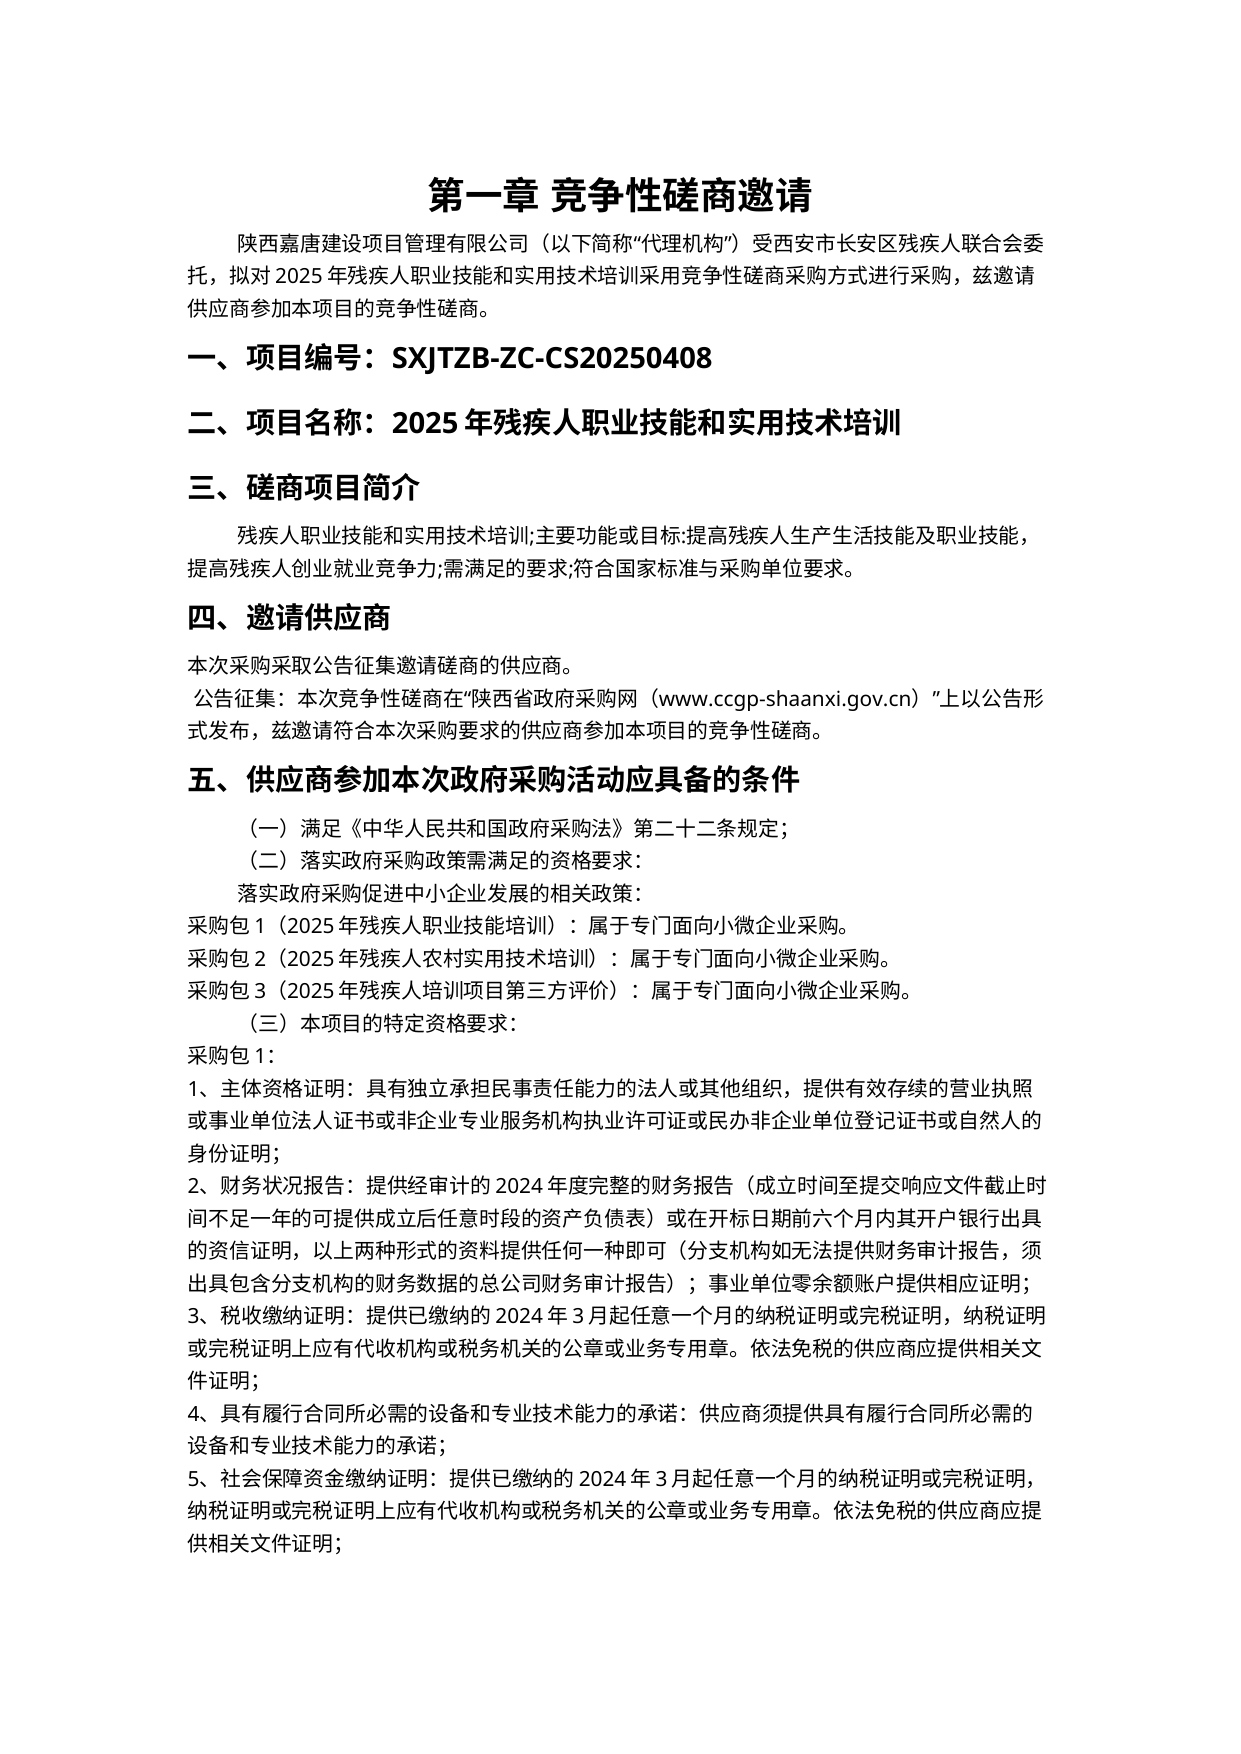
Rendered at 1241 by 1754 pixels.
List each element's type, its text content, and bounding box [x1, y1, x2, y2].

text 五、供应商参加本次政府采购活动应具备的条件 [187, 747, 1053, 812]
text （一）满足《中华人民共和国政府采购法》第二十二条规定； [187, 812, 1053, 844]
text 二、项目名称：2025年残疾人职业技能和实用技术培训 [187, 389, 1053, 454]
text （三）本项目的特定资格要求： [187, 1007, 1053, 1039]
text 残疾人职业技能和实用技术培训;主要功能或目标:提高残疾人生产生活技能及职业技能，提高残疾人创业就业竞争力;需满足的要求;符合国家标准与采购单位要求。 [187, 519, 1053, 584]
text 一、项目编号：SXJTZB-ZC-CS20250408 [187, 324, 1053, 389]
text 四、邀请供应商 [187, 584, 1053, 649]
text 3、税收缴纳证明：提供已缴纳的2024年3月起任意一个月的纳税证明或完税证明，纳税证明或完税证明上应有代收机构或税务机关的公章或业务专用章。依法免税的供应商应提供相关文件证明； [187, 1299, 1053, 1397]
text 本次采购采取公告征集邀请磋商的供应商。 [187, 649, 1053, 682]
text 采购包2（2025年残疾人农村实用技术培训）：属于专门面向小微企业采购。 [187, 942, 1053, 974]
text 采购包3（2025年残疾人培训项目第三方评价）：属于专门面向小微企业采购。 [187, 974, 1053, 1007]
text 5、社会保障资金缴纳证明：提供已缴纳的2024年3月起任意一个月的纳税证明或完税证明，纳税证明或完税证明上应有代收机构或税务机关的公章或业务专用章。依法免税的供应商应提供相关文件证明； [187, 1462, 1053, 1559]
text 公告征集：本次竞争性磋商在“陕西省政府采购网（www.ccgp-shaanxi.gov.cn）”上以公告形式发布，兹邀请符合本次采购要求的供应商参加本项目的竞争性磋商。 [187, 682, 1053, 747]
text 三、磋商项目简介 [187, 454, 1053, 519]
text 采购包1： [187, 1039, 1053, 1072]
text 第一章 竞争性磋商邀请 [187, 162, 1053, 227]
text 采购包1（2025年残疾人职业技能培训）：属于专门面向小微企业采购。 [187, 909, 1053, 942]
text 2、财务状况报告：提供经审计的2024年度完整的财务报告（成立时间至提交响应文件截止时间不足一年的可提供成立后任意时段的资产负债表）或在开标日期前六个月内其开户银行出具的资信证明，以上两种形式的资料提供任何一种即可（分支机构如无法提供财务审计报告，须出具包含分支机构的财务数据的总公司财务审计报告）；事业单位零余额账户提供相应证明； [187, 1169, 1053, 1299]
text 4、具有履行合同所必需的设备和专业技术能力的承诺：供应商须提供具有履行合同所必需的设备和专业技术能力的承诺； [187, 1397, 1053, 1462]
text 陕西嘉唐建设项目管理有限公司（以下简称“代理机构”）受西安市长安区残疾人联合会委托，拟对2025年残疾人职业技能和实用技术培训采用竞争性磋商采购方式进行采购，兹邀请供应商参加本项目的竞争性磋商。 [187, 227, 1053, 324]
text （二）落实政府采购政策需满足的资格要求： [187, 844, 1053, 877]
text 落实政府采购促进中小企业发展的相关政策： [187, 877, 1053, 909]
text 1、主体资格证明：具有独立承担民事责任能力的法人或其他组织，提供有效存续的营业执照或事业单位法人证书或非企业专业服务机构执业许可证或民办非企业单位登记证书或自然人的身份证明； [187, 1072, 1053, 1169]
